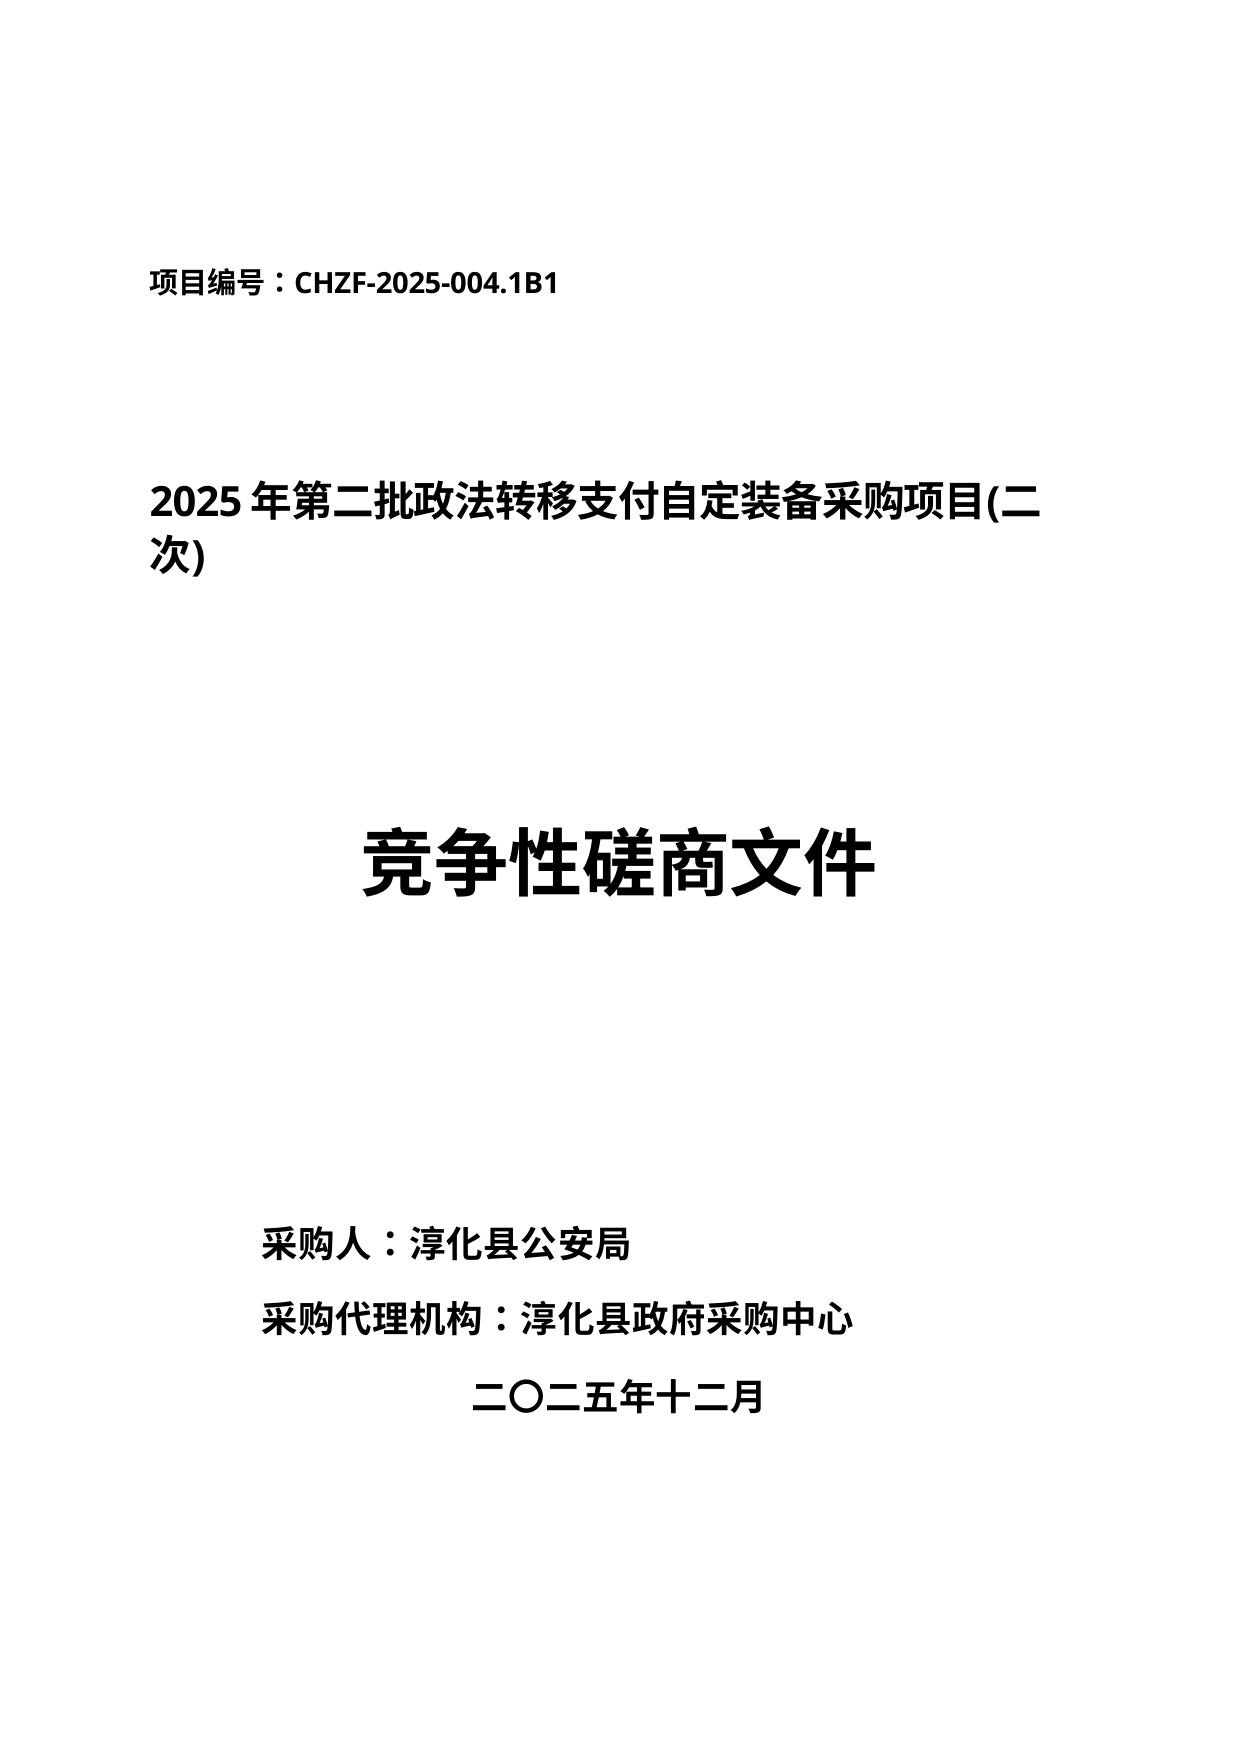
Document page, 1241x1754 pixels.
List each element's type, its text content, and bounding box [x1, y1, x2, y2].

text 采购代理机构：淳化县政府采购中心 [261, 1296, 1092, 1342]
text 2025年第二批政法转移支付自定装备采购项目(二次) [149, 473, 1092, 583]
text 项目编号：CHZF-2025-004.1B1 [149, 265, 1092, 301]
text 竞争性磋商文件 [360, 816, 1092, 909]
text 采购人：淳化县公安局 [261, 1221, 1092, 1267]
text 二〇二五年十二月 [472, 1371, 1092, 1420]
